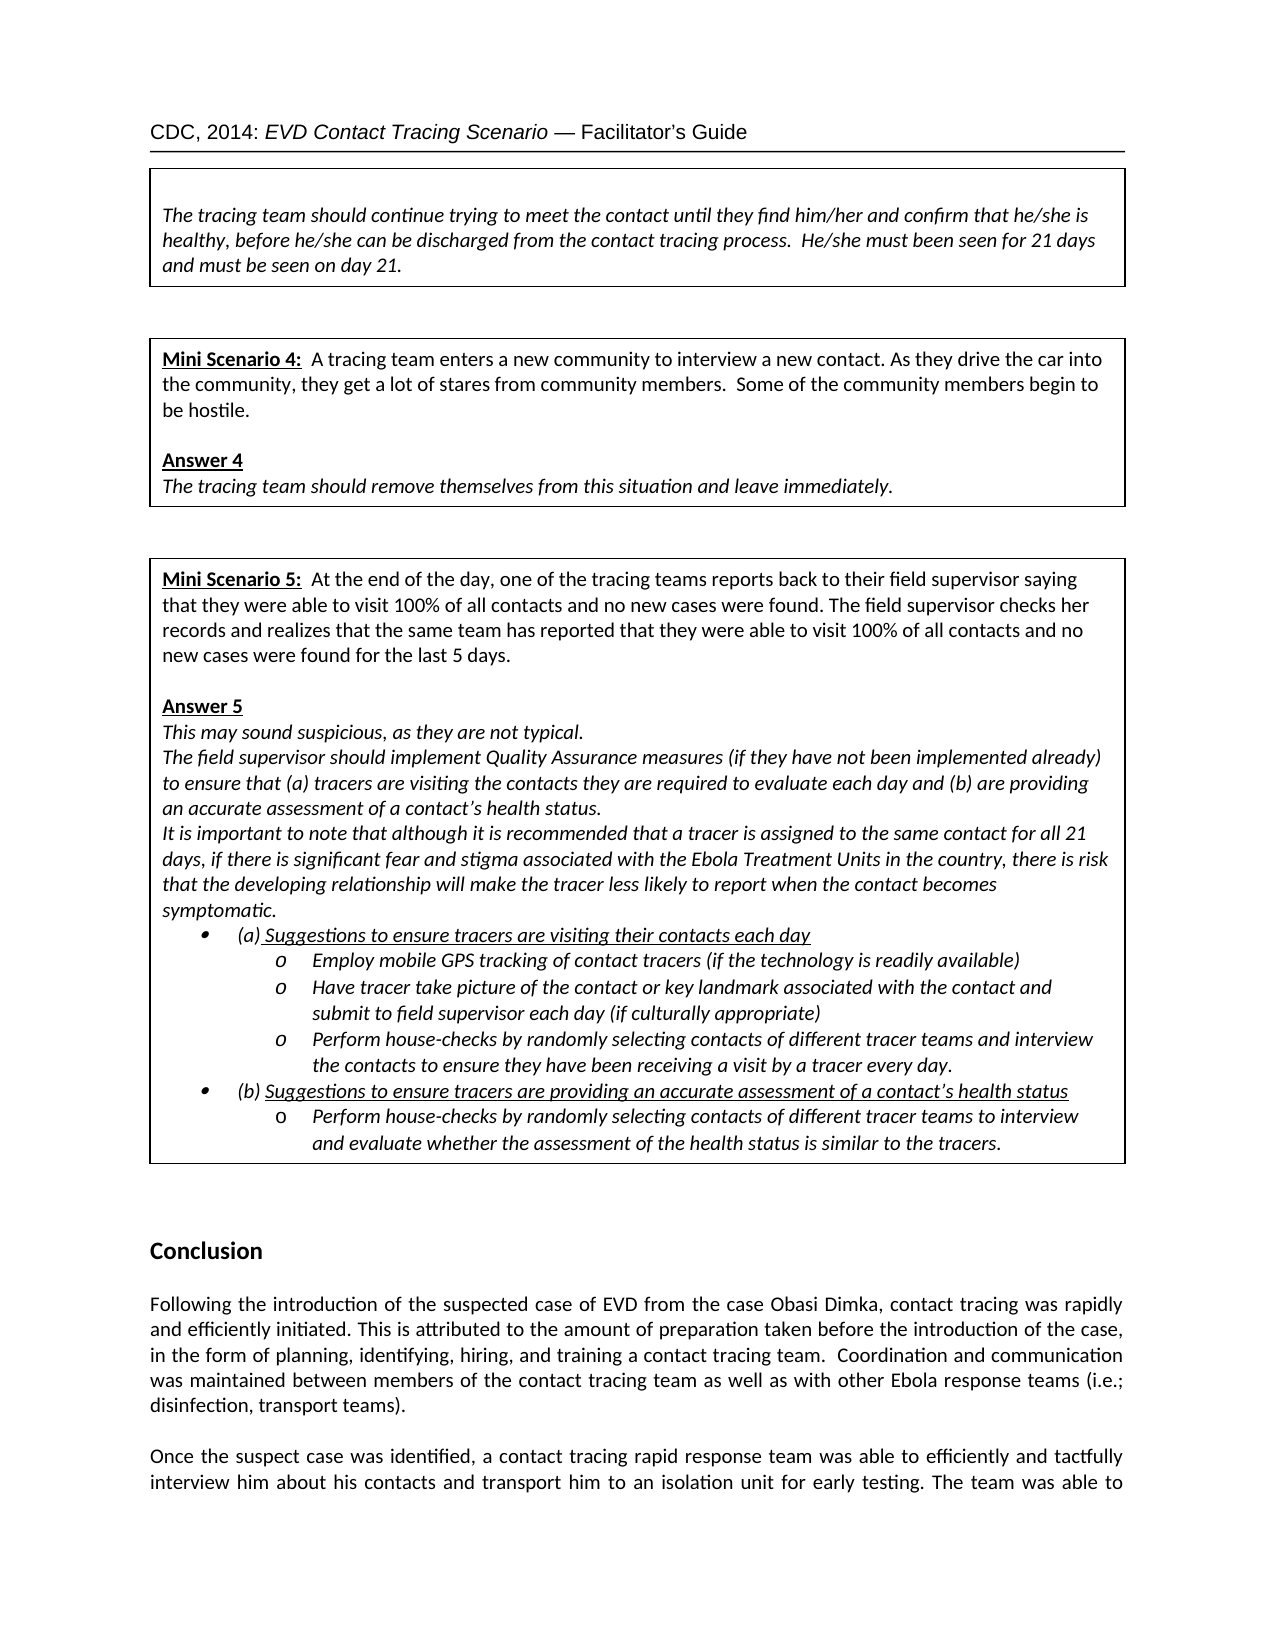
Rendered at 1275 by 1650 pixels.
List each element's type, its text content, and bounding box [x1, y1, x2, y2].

table_header Mini Scenario 4: A tracing team enters a new community to interview a new contact. As they drive the car into the community, they get a lot of stares from community members. Some of the community members begin to be hostile. Answer 4 The tracing team should remove themselves from this situation and leave immediately. [151, 339, 1124, 506]
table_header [151, 169, 1124, 286]
table_header Mini Scenario 5: At the end of the day, one of the tracing teams reports back to their field supervisor saying that they were able to visit 100% of all contacts and no new cases were found. The field supervisor checks her records and realizes that the same team has reported that they were able to visit 100% of all contacts and no new cases were found for the last 5 days. Answer 5 This may sound suspicious, as they are not typical. The field supervisor should implement Quality Assurance measures (if they have not been implemented already) to ensure that (a) tracers are visiting the contacts they are required to evaluate each day and (b) are providing an accurate assessment of a contact’s health status. It is important to note that although it is recommended that a tracer is assigned to the same contact for all 21 days, if there is significant fear and stigma associated with the Ebola Treatment Units in the country, there is risk that the developing relationship will make the tracer less likely to report when the contact becomes symptomatic. (a) Suggestions to ensure tracers are visiting their contacts each day Employ mobile GPS tracking of contact tracers (if the technology is readily available) Have tracer take picture of the contact or key landmark associated with the contact and submit to field supervisor each day (if culturally appropriate) Perform house-checks by randomly selecting contacts of different tracer teams and interview the contacts to ensure they have been receiving a visit by a tracer every day. (b) Suggestions to ensure tracers are providing an accurate assessment of a contact’s health status Perform house-checks by randomly selecting contacts of different tracer teams to interview and evaluate whether the assessment of the health status is similar to the tracers. [151, 559, 1124, 1163]
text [150, 1443, 1125, 1494]
text Following the introduction of the suspected case of EVD from the case Obasi Dimka, contact tracing was rapidly and efficiently initiated. This is attributed to the amount of preparation taken before the introduction of the case, in the form of planning, identifying, hiring, and training a contact tracing team. Coordination and communication was maintained between members of the contact tracing team as well as with other Ebola response teams (i.e.; disinfection, transport teams). [150, 1291, 1125, 1418]
subtitle Conclusion [150, 1235, 1125, 1266]
